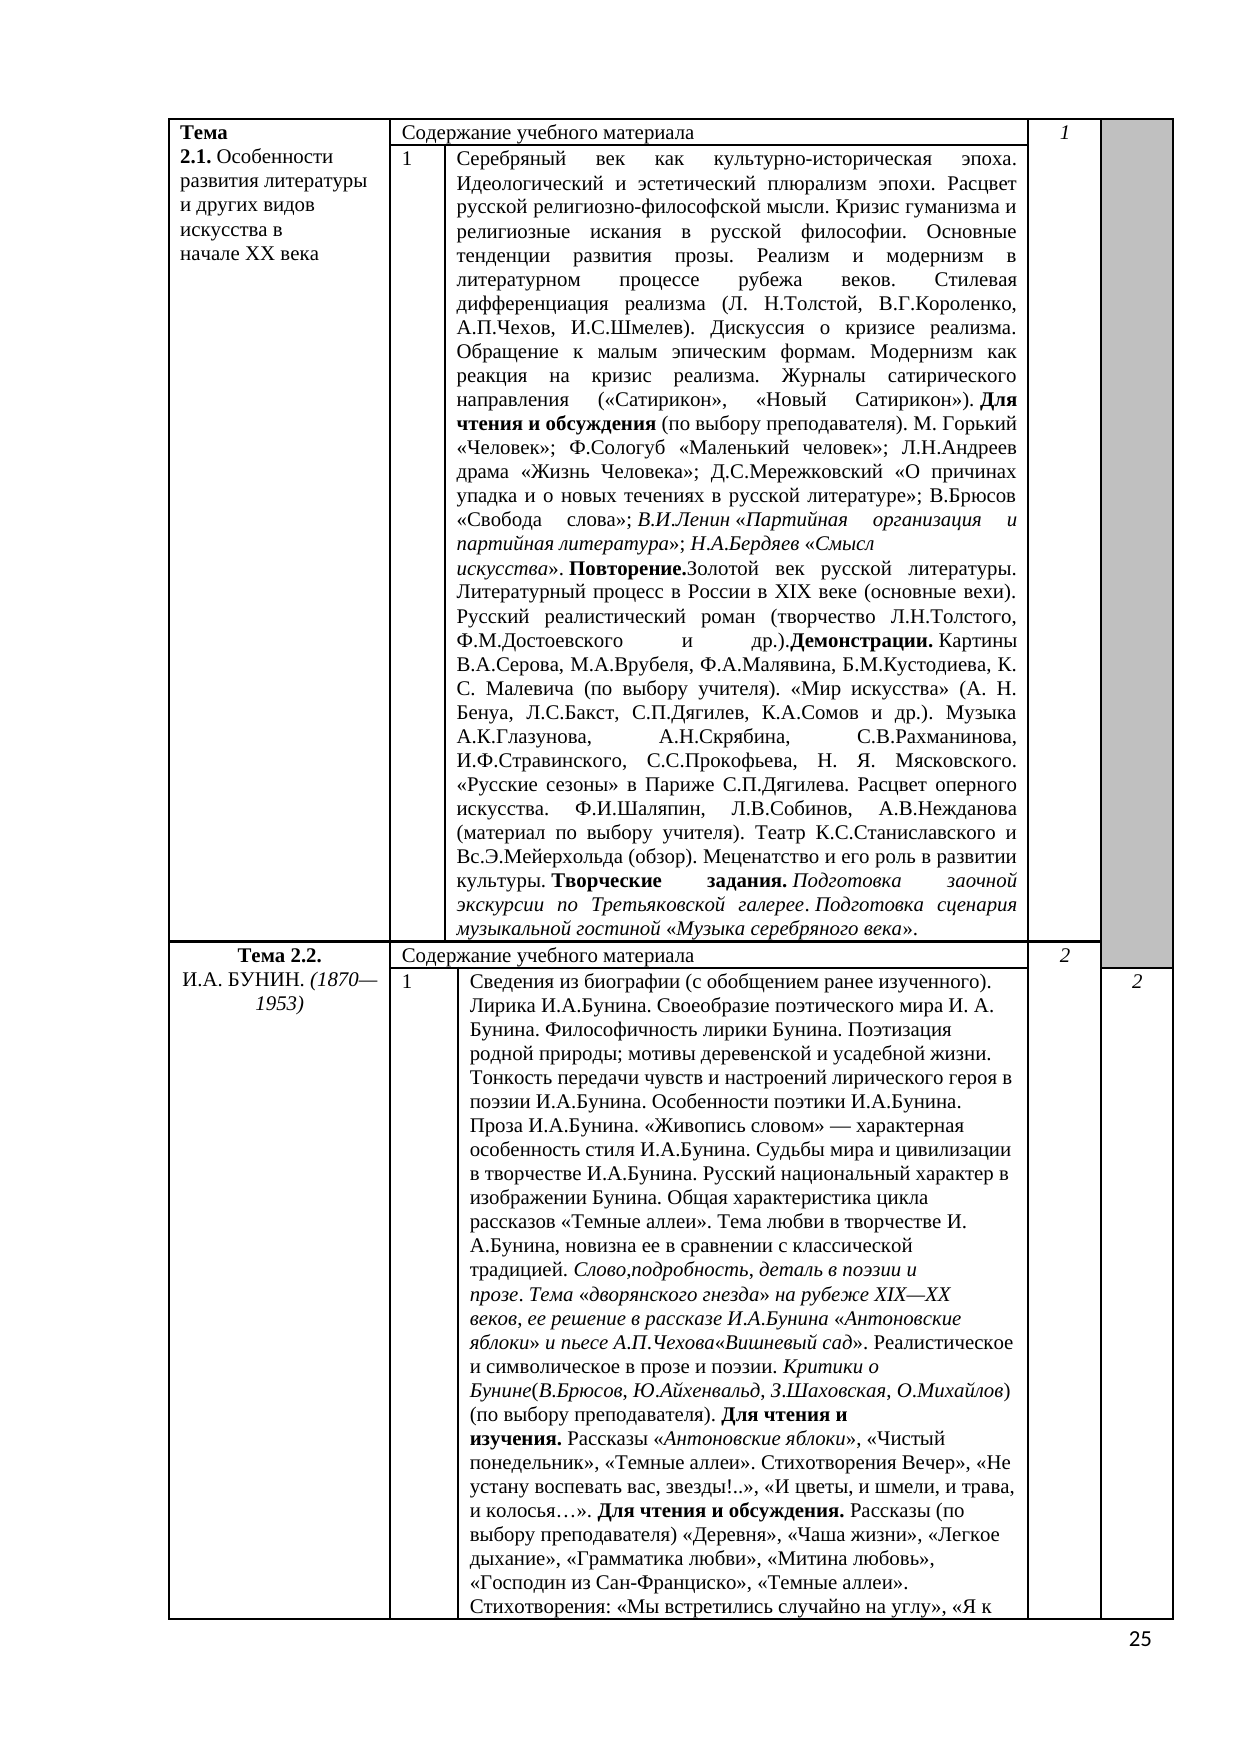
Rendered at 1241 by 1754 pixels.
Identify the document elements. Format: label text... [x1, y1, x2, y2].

table_cell 1 [391, 969, 457, 1618]
table_cell Тема 2.1. Особенности развития литературы и других видов искусства в начале XX века [170, 120, 389, 940]
table_cell 2 [1029, 943, 1100, 1618]
table_cell 2 [1102, 969, 1172, 1618]
table_cell Серебряный век как культурно-историческая эпоха. Идеологический и эстетический плюрализм эпохи. Расцвет русской религиозно-философской мысли. Кризис гуманизма и религиозные искания в русской философии. Основные тенденции развития прозы. Реализм и модернизм в литературном процессе рубежа веков. Стилевая дифференциация реализма (Л. Н.Толстой, В.Г.Короленко, А.П.Чехов, И.С.Шмелев). Дискуссия о кризисе реализма. Обращение к малым эпическим формам. Модернизм как реакция на кризис реализма. Журналы сатирического направления («Сатирикон», «Новый Сатирикон»). Для чтения и обсуждения (по выбору преподавателя). М. Горький «Человек»; Ф.Сологуб «Маленький человек»; Л.Н.Андреев драма «Жизнь Человека»; Д.С.Мережковский «О причинах упадка и о новых течениях в русской литературе»; В.Брюсов «Свобода слова»; В.И.Ленин «Партийная организация и партийная литература»; Н.А.Бердяев «Смысл искусства». Повторение.Золотой век русской литературы. Литературный процесс в России в XIX веке (основные вехи). Русский реалистический роман (творчество Л.Н.Толстого, Ф.М.Достоевского и др.).Демонстрации. Картины В.А.Серова, М.А.Врубеля, Ф.А.Малявина, Б.М.Кустодиева, К. С. Малевича (по выбору учителя). «Мир искусства» (А. Н. Бенуа, Л.С.Бакст, С.П.Дягилев, К.А.Сомов и др.). Музыка А.К.Глазунова, А.Н.Скрябина, С.В.Рахманинова, И.Ф.Стравинского, С.С.Прокофьева, Н. Я. Мясковского. «Русские сезоны» в Париже С.П.Дягилева. Расцвет оперного искусства. Ф.И.Шаляпин, Л.В.Собинов, А.В.Нежданова (материал по выбору учителя). Театр К.С.Станиславского и Вс.Э.Мейерхольда (обзор). Меценатство и его роль в развитии культуры. Творческие задания. Подготовка заочной экскурсии по Третьяковской галерее. Подготовка сценария музыкальной гостиной «Музыка серебряного века». [446, 146, 1027, 940]
table_cell Тема 2.2. И.А. БУНИН. (1870—1953) [170, 943, 389, 1618]
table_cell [459, 969, 1027, 1618]
table_cell Содержание учебного материала [391, 943, 1027, 967]
table_cell 1 [391, 146, 444, 940]
table_cell [1102, 120, 1172, 967]
table_cell Содержание учебного материала [391, 120, 1027, 144]
table_cell 1 [1029, 120, 1100, 940]
